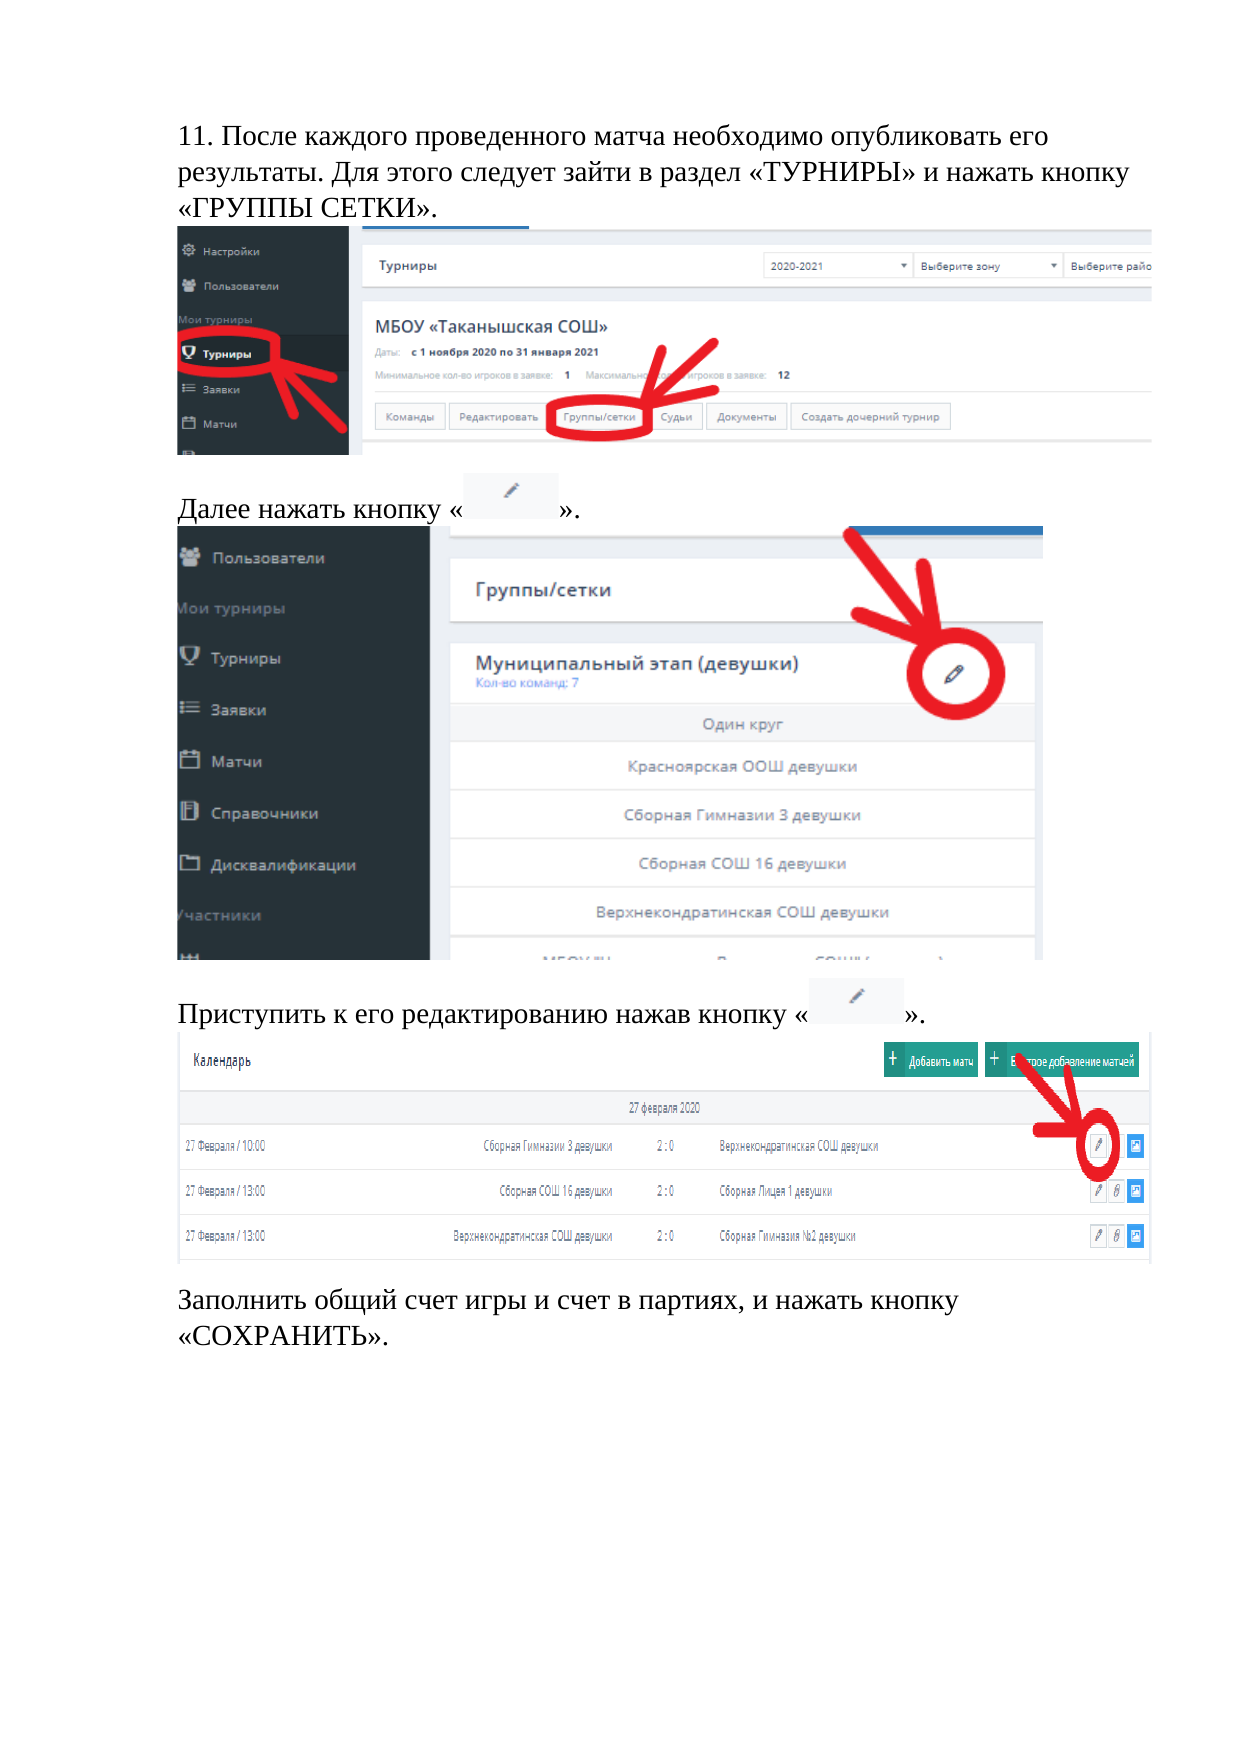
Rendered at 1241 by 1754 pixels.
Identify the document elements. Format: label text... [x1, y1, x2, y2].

picture [177, 526, 1043, 960]
text 11. После каждого проведенного матча необходимо опубликовать его результаты. Для этого следует зайти в раздел «ТУРНИРЫ» и нажать кнопку «ГРУППЫ СЕТКИ». [177, 118, 1152, 226]
picture [463, 473, 559, 519]
picture [177, 1032, 1152, 1264]
picture [177, 226, 1152, 455]
text Заполнить общий счет игры и счет в партиях, и нажать кнопку «СОХРАНИТЬ». [177, 1282, 1152, 1352]
picture [808, 978, 905, 1024]
text Приступить к его редактированию нажав кнопку «». [177, 978, 1152, 1032]
